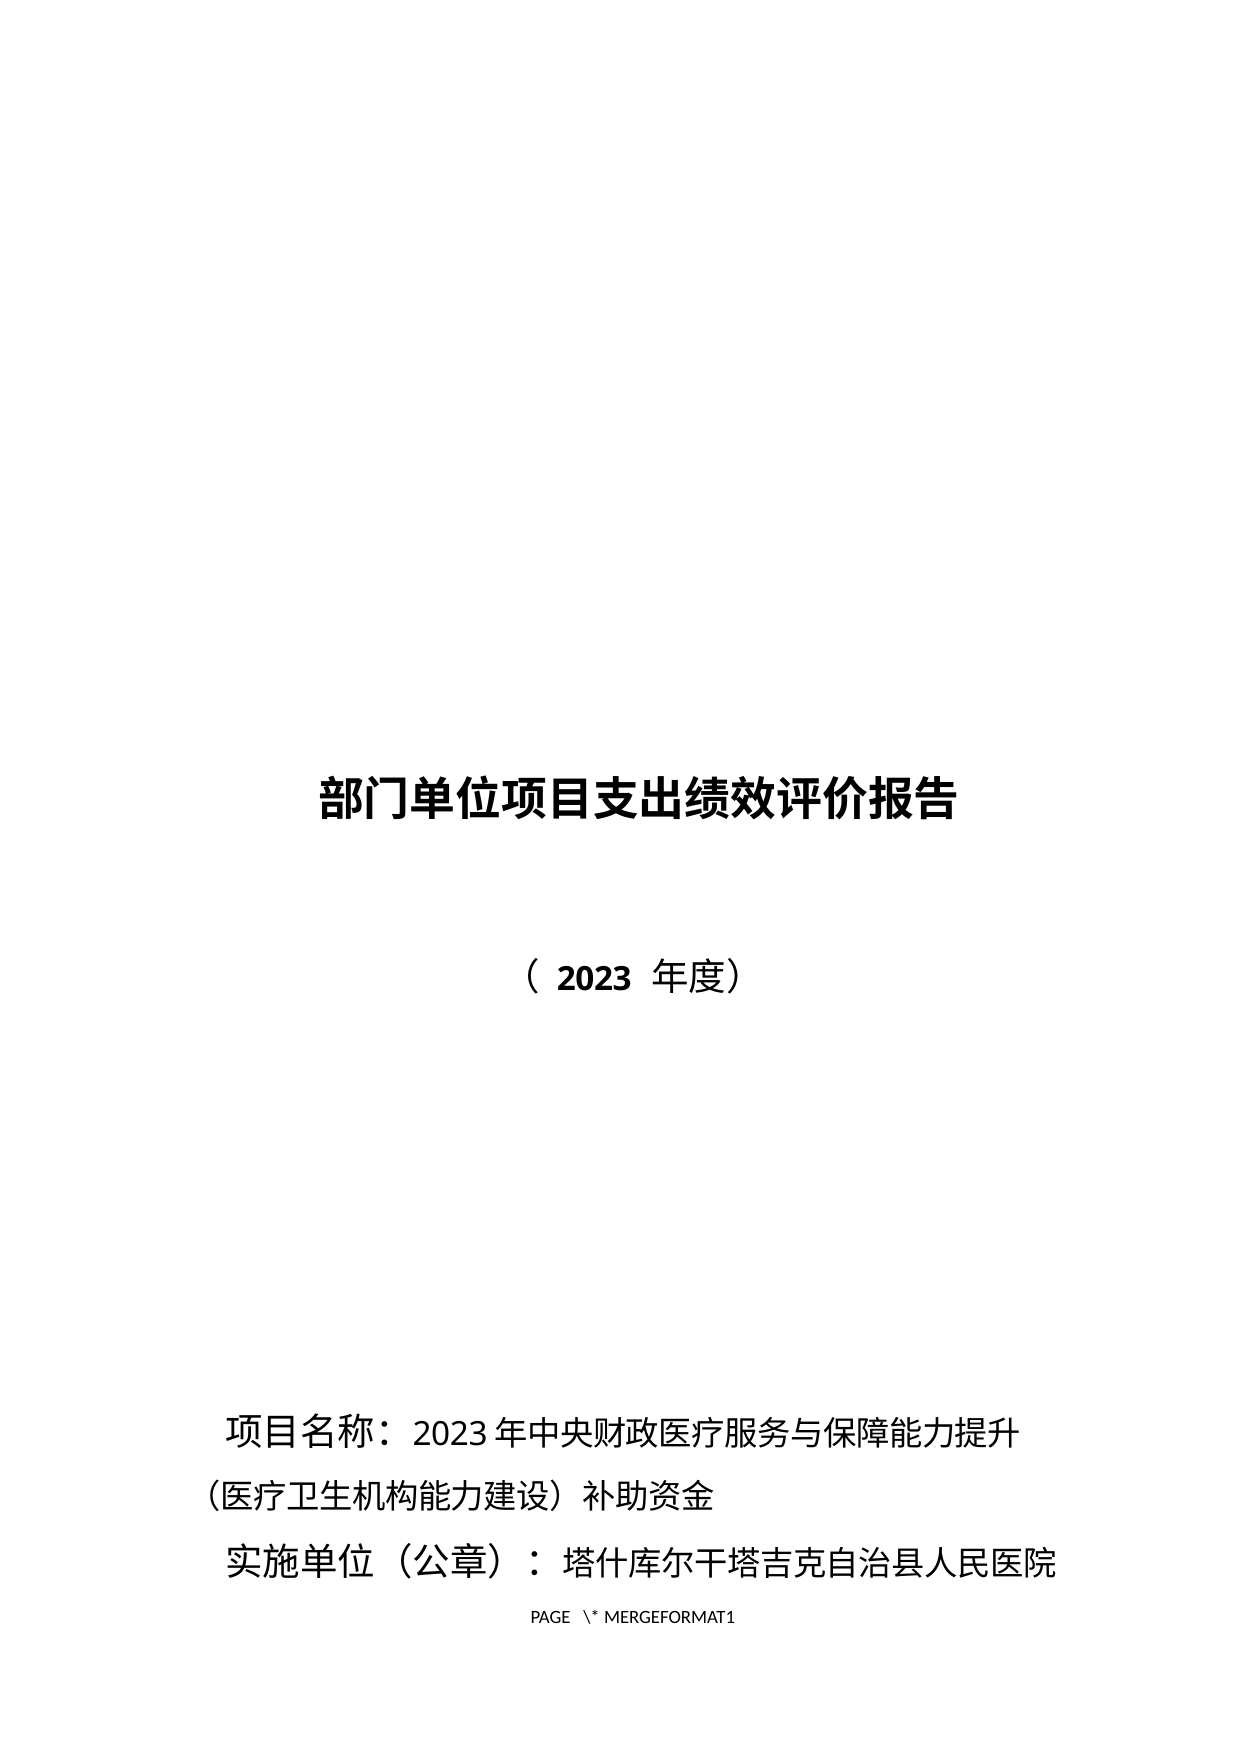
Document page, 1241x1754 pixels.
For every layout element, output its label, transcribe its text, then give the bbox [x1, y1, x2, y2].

text 项目名称：2023年中央财政医疗服务与保障能力提升（医疗卫生机构能力建设）补助资金 [187, 1397, 1078, 1527]
text 实施单位（公章）：塔什库尔干塔吉克自治县人民医院 [187, 1527, 1078, 1592]
text （ 2023 年度） [187, 942, 1078, 1007]
text 部门单位项目支出绩效评价报告 [187, 747, 1078, 844]
